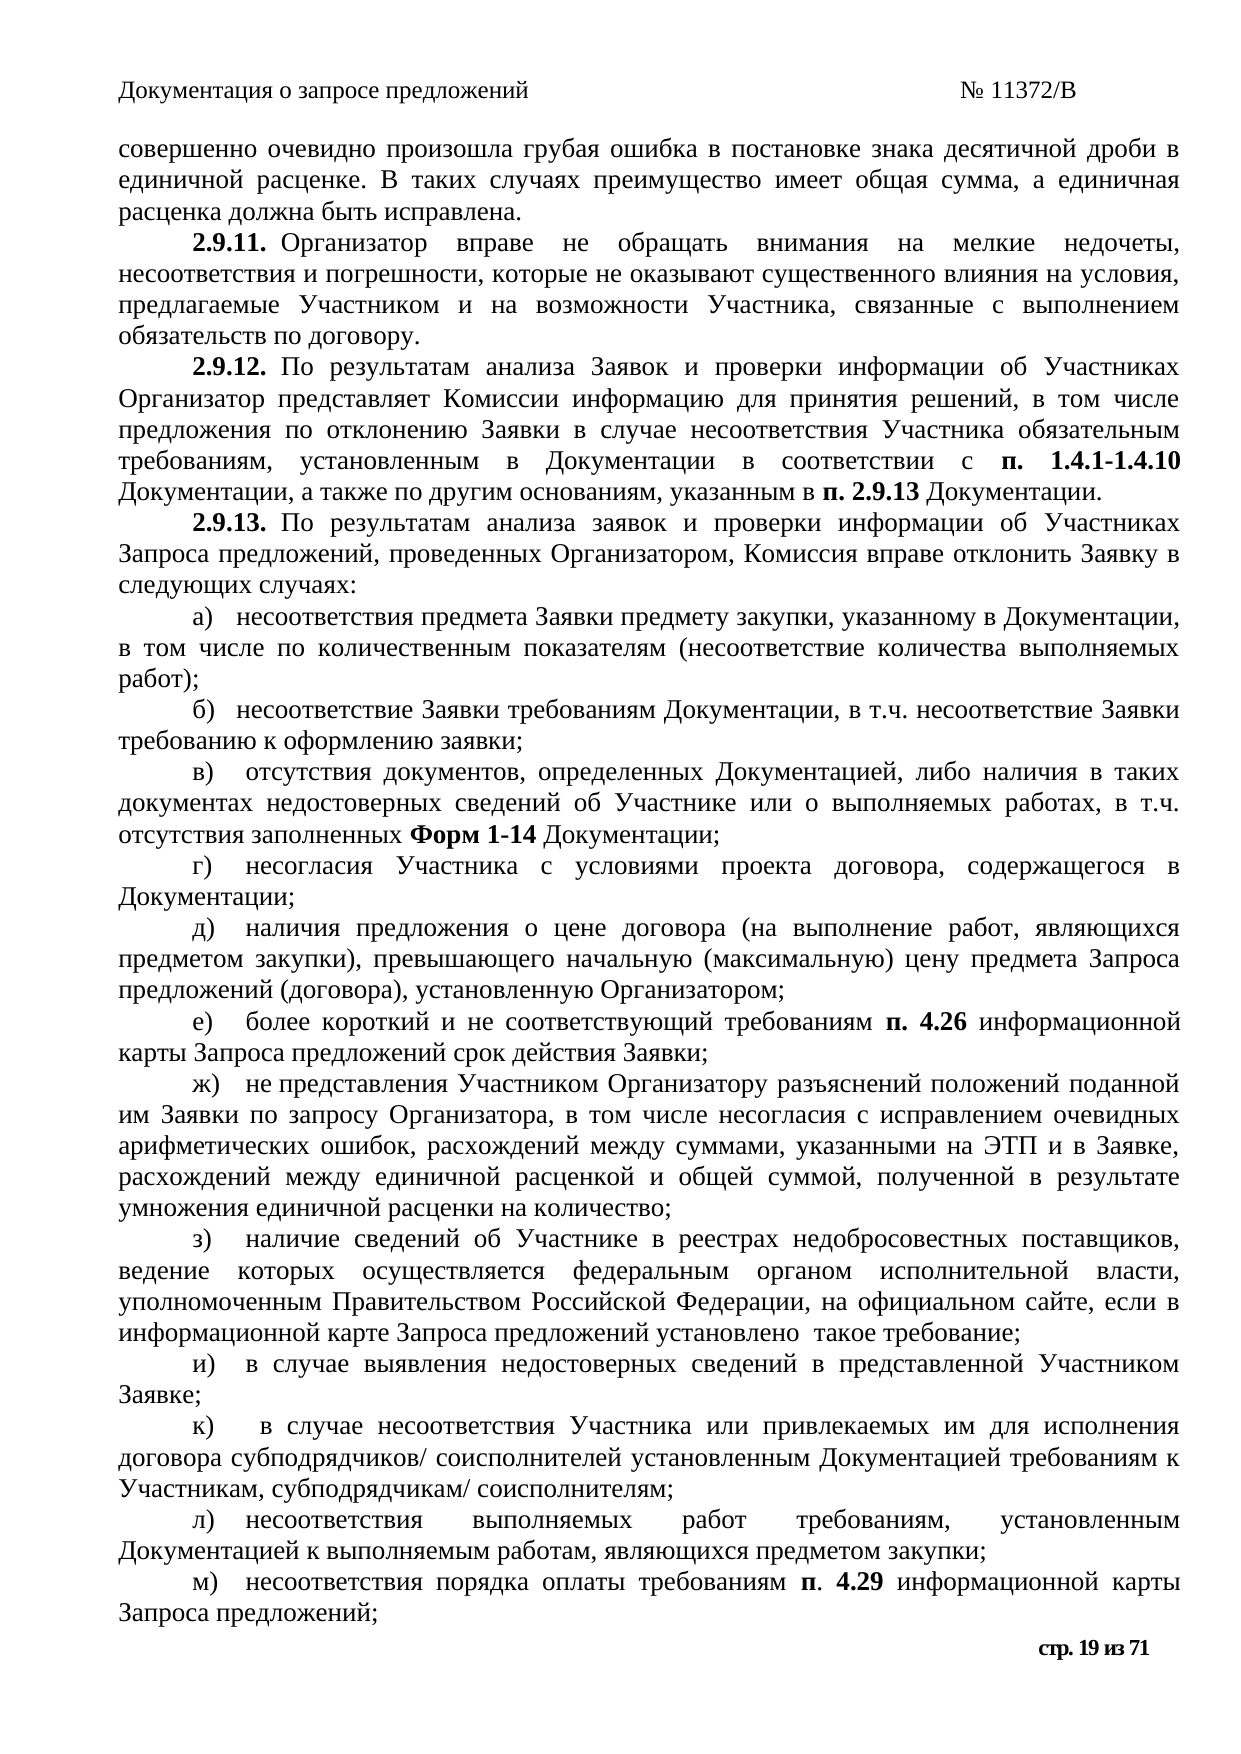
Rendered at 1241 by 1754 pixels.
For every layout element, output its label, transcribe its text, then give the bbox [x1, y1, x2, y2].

list несоответствия выполняемых работ требованиям, установленным Документацией к выполняемым работам, являющихся предметом закупки; [118, 1503, 1181, 1565]
list не представления Участником Организатору разъяснений положений поданной им Заявки по запросу Организатора, в том числе несогласия с исправлением очевидных арифметических ошибок, расхождений между суммами, указанными на ЭТП и в Заявке, расхождений между единичной расценкой и общей суммой, полученной в результате умножения единичной расценки на количество; [118, 1067, 1181, 1223]
list несоответствия порядка оплаты требованиям п. 4.29 информационной карты Запроса предложений; [118, 1565, 1181, 1627]
list в случае выявления недостоверных сведений в представленной Участником Заявке; [118, 1347, 1181, 1409]
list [118, 132, 1181, 226]
list Организатор вправе не обращать внимания на мелкие недочеты, несоответствия и погрешности, которые не оказывают существенного влияния на условия, предлагаемые Участником и на возможности Участника, связанные с выполнением обязательств по договору. [118, 226, 1181, 351]
list несоответствия предмета Заявки предмету закупки, указанному в Документации, в том числе по количественным показателям (несоответствие количества выполняемых работ); [118, 600, 1181, 693]
list отсутствия документов, определенных Документацией, либо наличия в таких документах недостоверных сведений об Участнике или о выполняемых работах, в т.ч. отсутствия заполненных Форм 1-14 Документации; [118, 755, 1181, 849]
list наличие сведений об Участнике в реестрах недобросовестных поставщиков, ведение которых осуществляется федеральным органом исполнительной власти, уполномоченным Правительством Российской Федерации, на официальном сайте, если в информационной карте Запроса предложений установлено такое требование; [118, 1223, 1181, 1347]
list в случае несоответствия Участника или привлекаемых им для исполнения договора субподрядчиков/ соисполнителей установленным Документацией требованиям к Участникам, субподрядчикам/ соисполнителям; [118, 1409, 1181, 1503]
list несоответствие Заявки требованиям Документации, в т.ч. несоответствие Заявки требованию к оформлению заявки; [118, 693, 1181, 755]
list несогласия Участника с условиями проекта договора, содержащегося в Документации; [118, 849, 1181, 911]
list более короткий и не соответствующий требованиям п. 4.26 информационной карты Запроса предложений срок действия Заявки; [118, 1004, 1181, 1067]
list наличия предложения о цене договора (на выполнение работ, являющихся предметом закупки), превышающего начальную (максимальную) цену предмета Запроса предложений (договора), установленную Организатором; [118, 911, 1181, 1004]
list По результатам анализа заявок и проверки информации об Участниках Запроса предложений, проведенных Организатором, Комиссия вправе отклонить Заявку в следующих случаях: [118, 506, 1181, 600]
list По результатам анализа Заявок и проверки информации об Участниках Организатор представляет Комиссии информацию для принятия решений, в том числе предложения по отклонению Заявки в случае несоответствия Участника обязательным требованиям, установленным в Документации в соответствии с п. 1.4.1-1.4.10 Документации, а также по другим основаниям, указанным в п. 2.9.13 Документации. [118, 351, 1181, 506]
